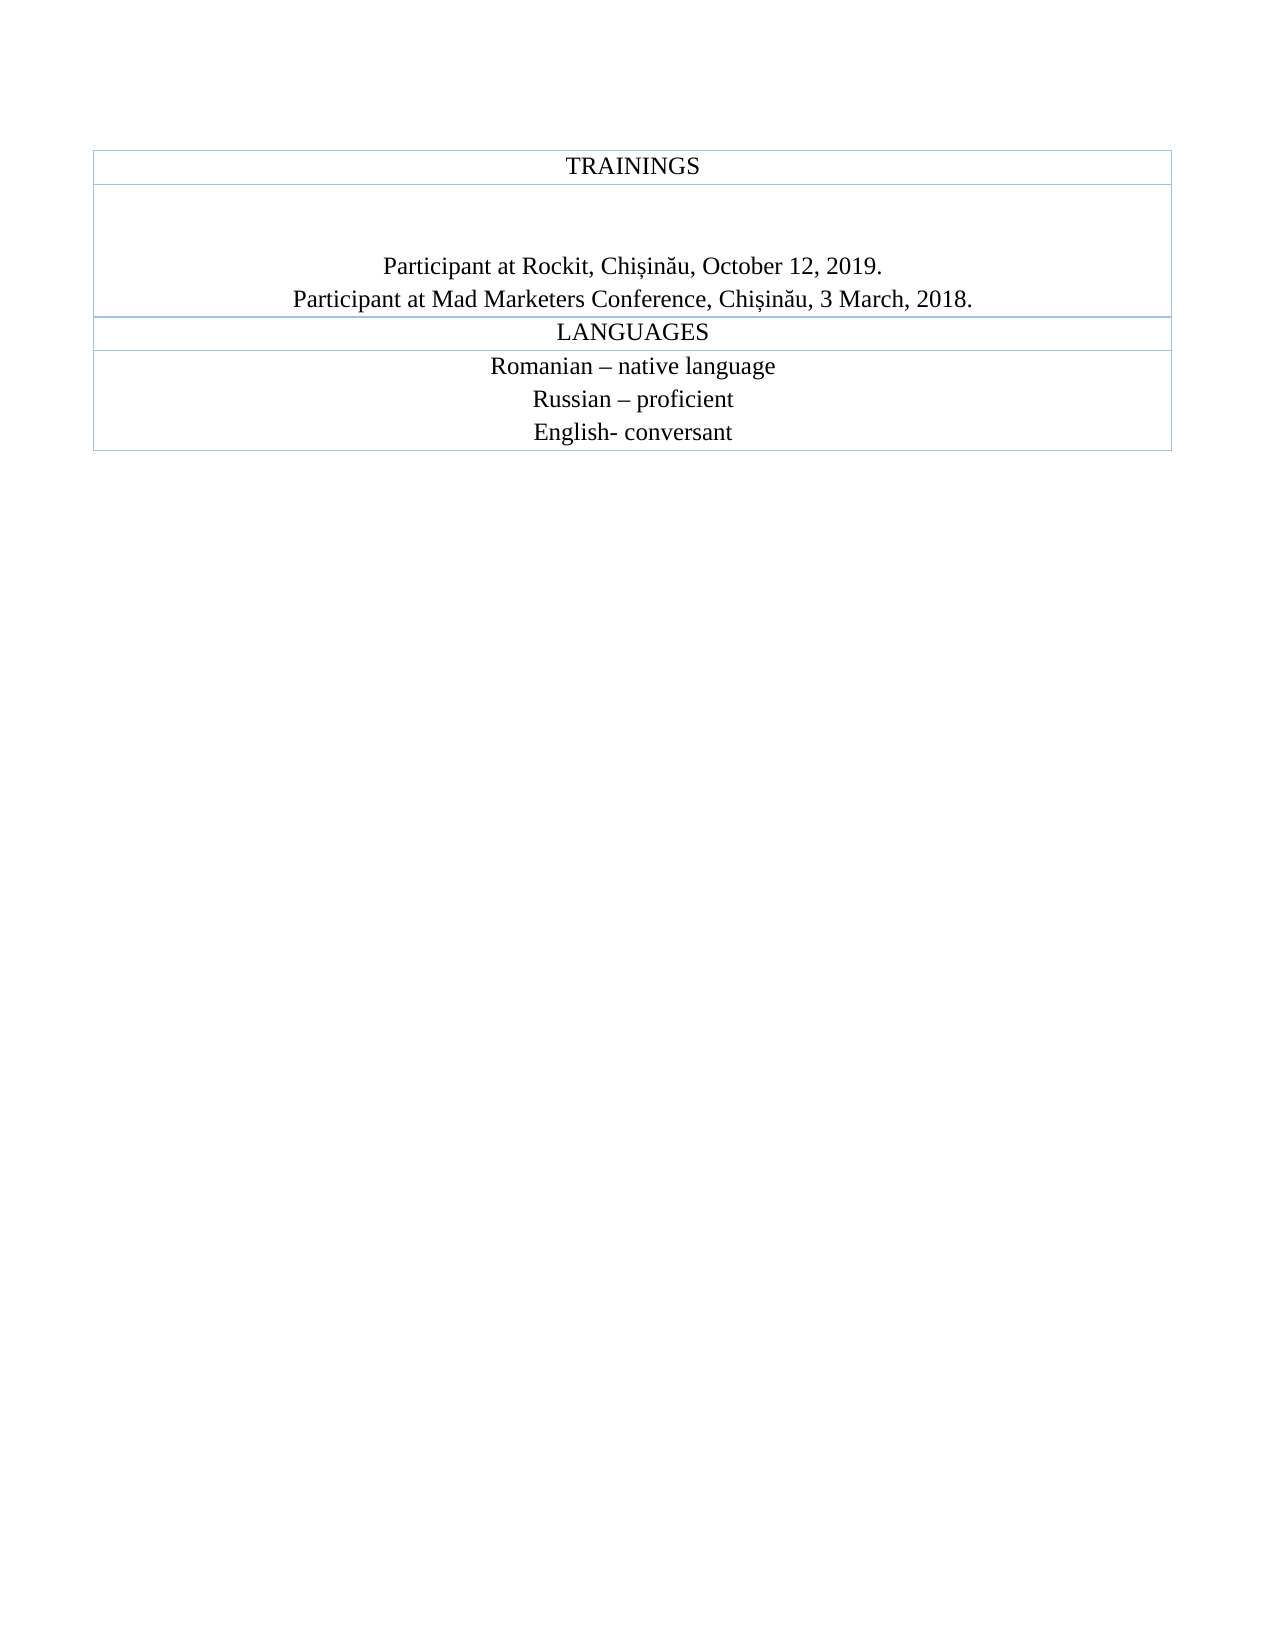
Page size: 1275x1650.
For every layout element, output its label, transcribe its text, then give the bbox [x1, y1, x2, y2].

table_cell LANGUAGES [94, 318, 1171, 350]
table_cell TRAININGS [94, 151, 1171, 184]
table_cell Romanian – native language Russian – proficient English- conversant [94, 351, 1171, 450]
table_cell Participant at Rockit, Chișinău, October 12, 2019. Participant at Mad Marketers Conference, Chișinău, 3 March, 2018. [94, 185, 1171, 316]
